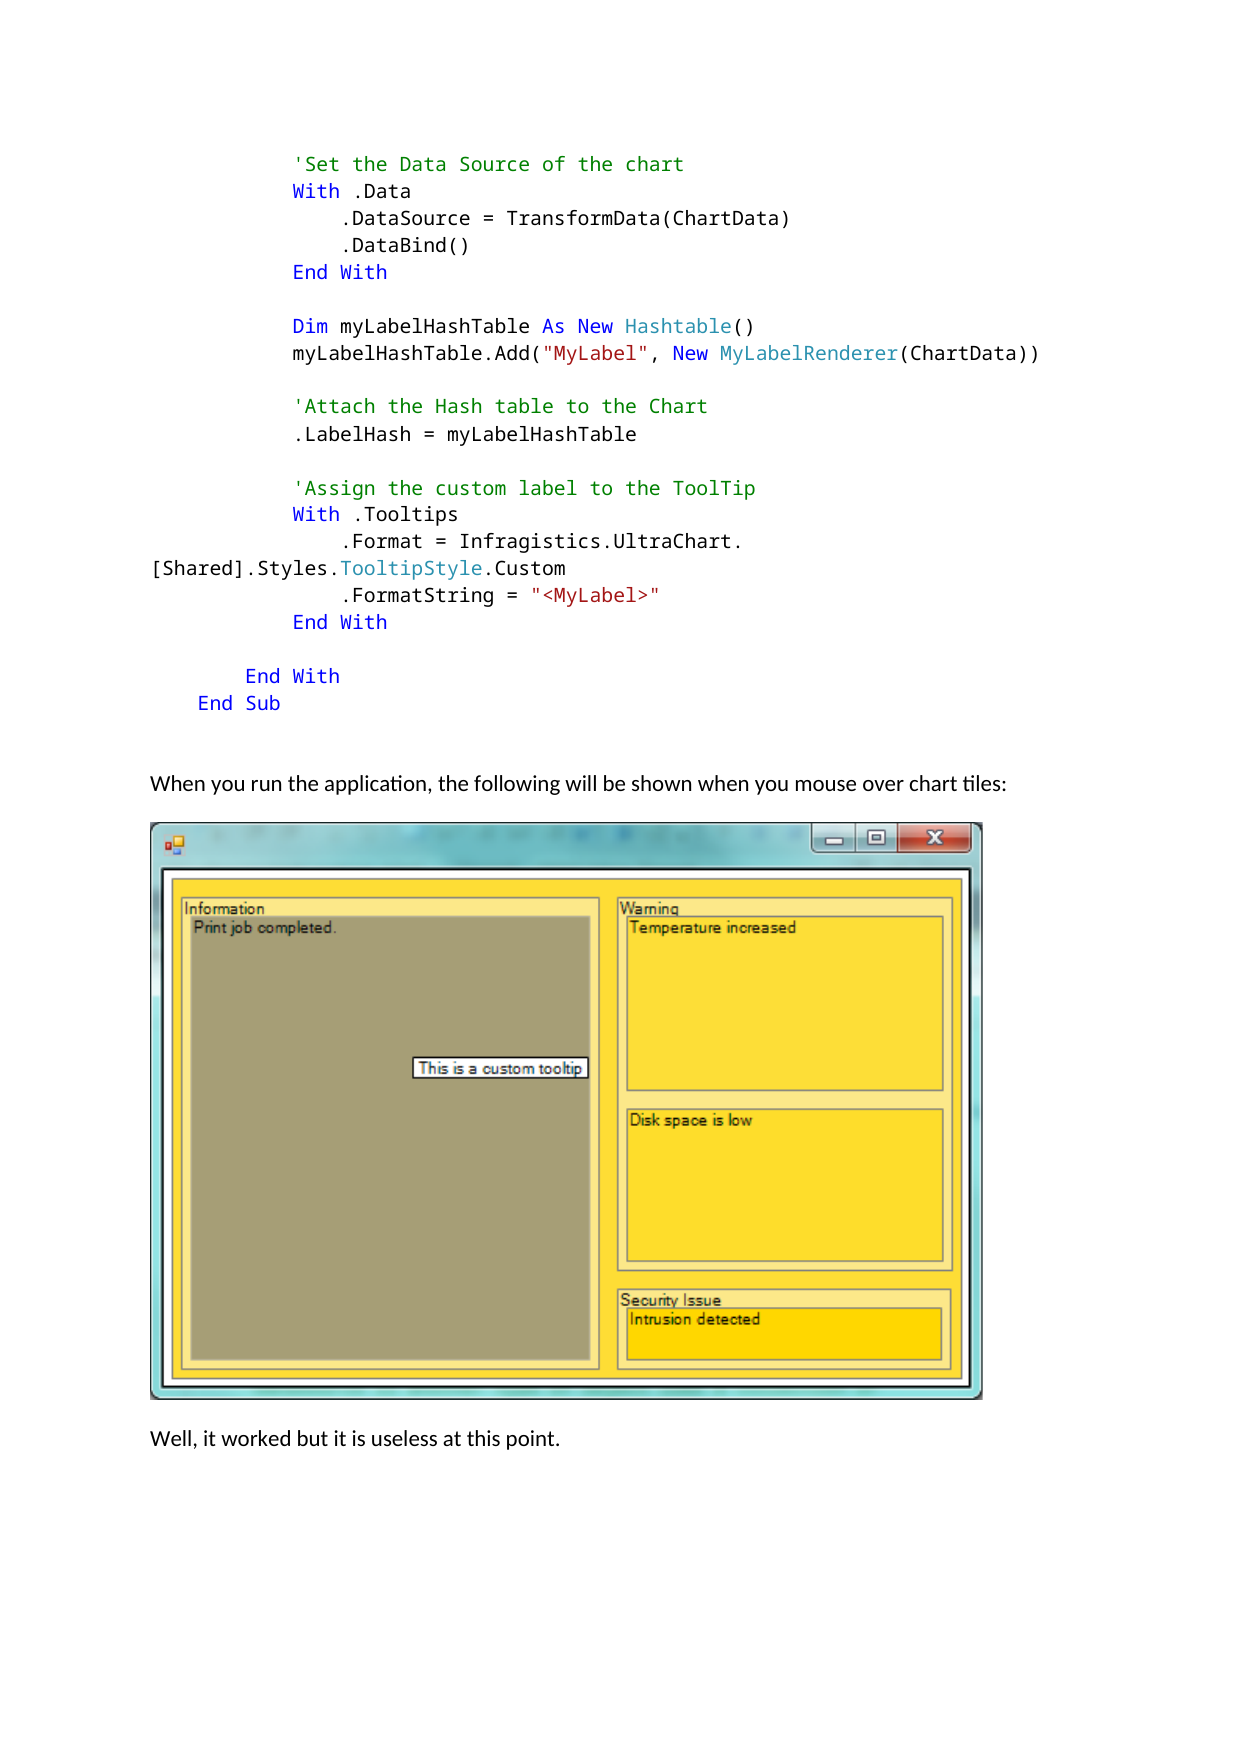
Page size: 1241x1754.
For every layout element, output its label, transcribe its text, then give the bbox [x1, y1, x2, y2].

text Dim myLabelHashTable As New Hashtable() [150, 312, 1090, 339]
text .LabelHash = myLabelHashTable [150, 420, 1090, 447]
text 'Assign the custom label to the ToolTip [150, 474, 1090, 501]
text With .Data [150, 177, 1090, 204]
text End Sub [150, 689, 1090, 717]
text myLabelHashTable.Add("MyLabel", New MyLabelRenderer(ChartData)) [150, 339, 1090, 366]
text With .Tooltips [150, 501, 1090, 528]
text .DataSource = TransformData(ChartData) [150, 204, 1090, 231]
text .DataBind() [150, 231, 1090, 258]
text .FormatString = "<MyLabel>" [150, 582, 1090, 609]
text End With [150, 609, 1090, 636]
text Well, it worked but it is useless at this point. [150, 1424, 1090, 1452]
text 'Attach the Hash table to the Chart [150, 393, 1090, 420]
text When you run the application, the following will be shown when you mouse over chart tiles: [150, 769, 1090, 798]
text End With [150, 663, 1090, 689]
text .Format = Infragistics.UltraChart.[Shared].Styles.TooltipStyle.Custom [150, 528, 1090, 582]
text End With [150, 258, 1090, 285]
text 'Set the Data Source of the chart [150, 150, 1090, 177]
picture [150, 822, 983, 1400]
